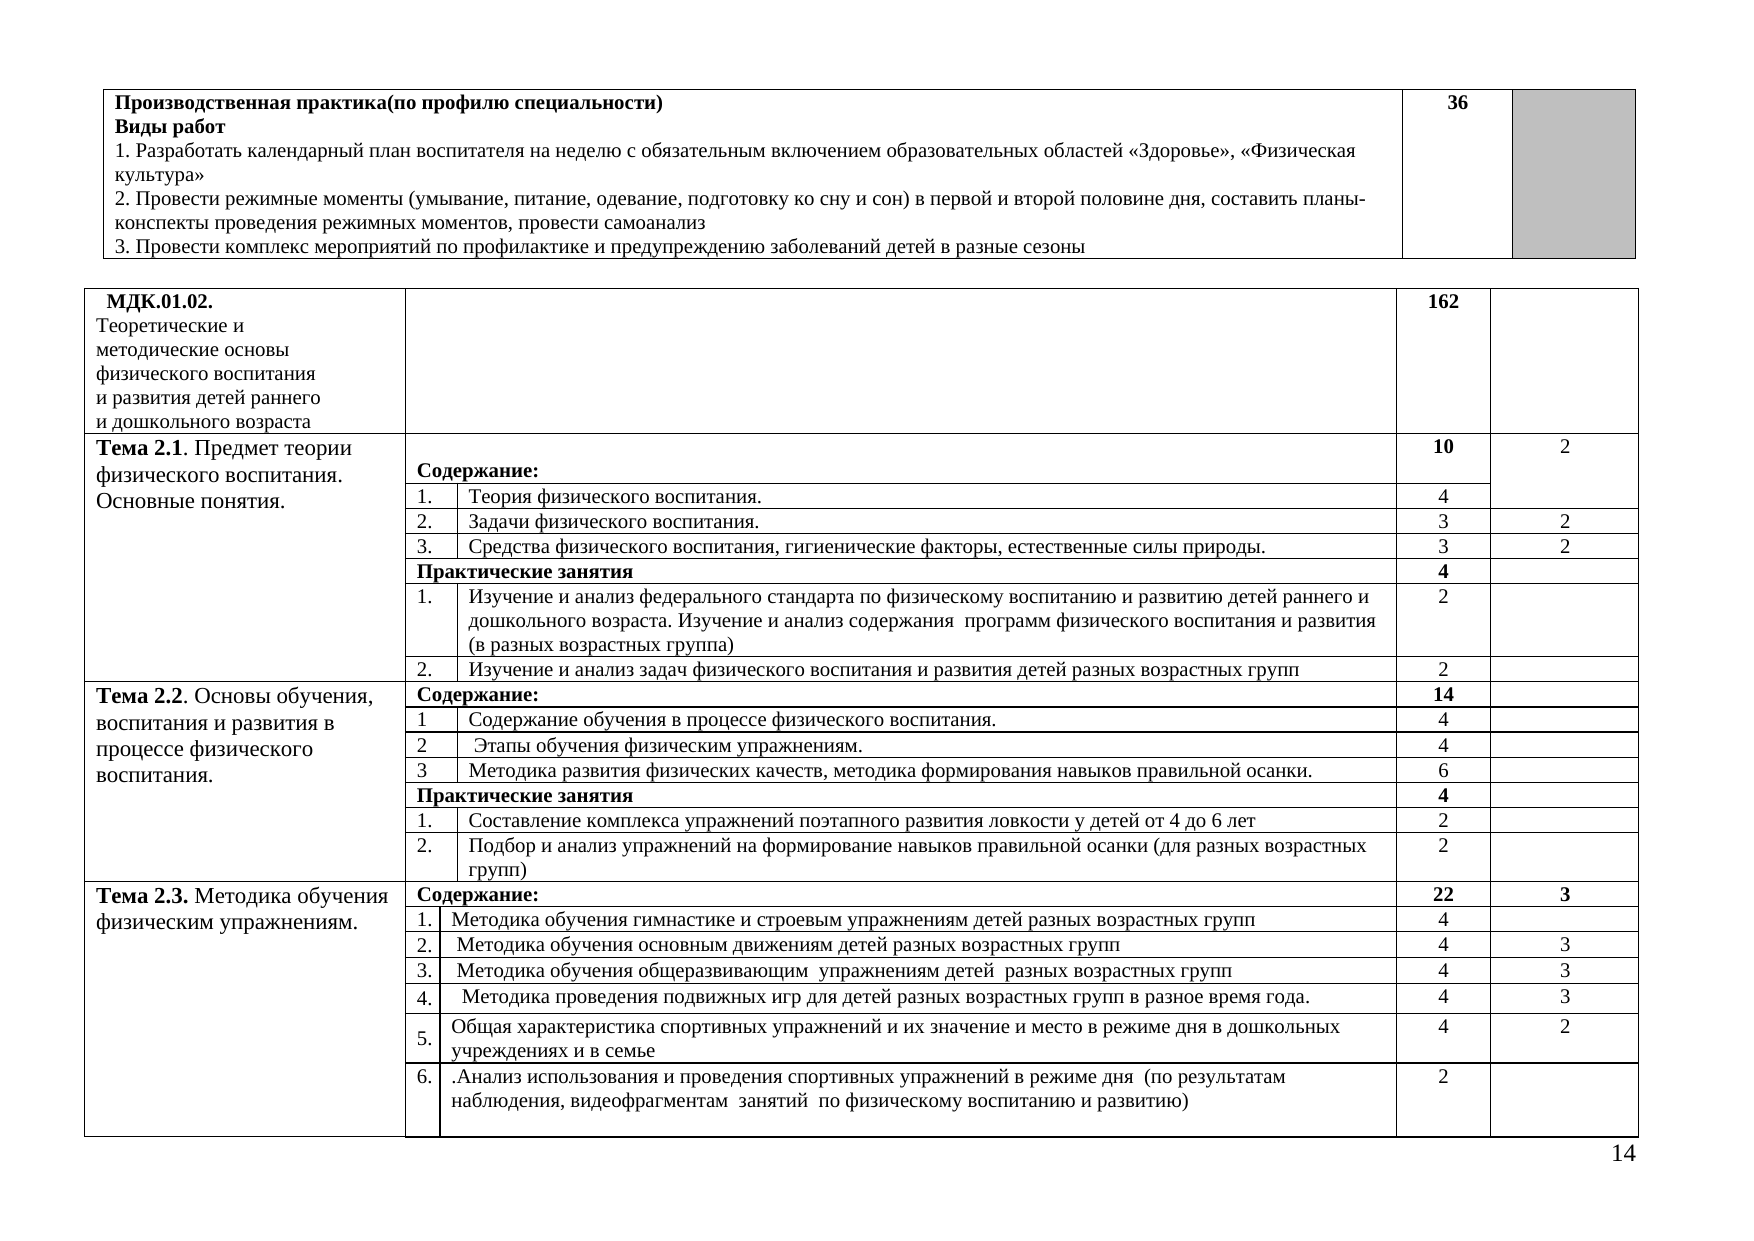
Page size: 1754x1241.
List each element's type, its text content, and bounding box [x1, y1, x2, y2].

table_cell Средства физического воспитания, гигиенические факторы, естественные силы природы. [458, 534, 1396, 558]
table_header [406, 289, 1396, 433]
table_cell Методика развития физических качеств, методика формирования навыков правильной осанки. [458, 758, 1396, 782]
table_cell [406, 907, 439, 931]
table_cell 1. [406, 808, 457, 832]
table_cell 2 [1397, 808, 1490, 832]
table_cell [1491, 559, 1638, 583]
table_cell [1491, 808, 1638, 832]
table_header [1491, 289, 1638, 433]
table_cell 4 [1397, 559, 1490, 583]
table_cell 2 [1491, 509, 1638, 533]
table_cell Тема 2.1. Предмет теории физического воспитания. Основные понятия. [85, 434, 405, 681]
table_cell 10 [1397, 434, 1490, 482]
table_cell 4 [1397, 708, 1490, 731]
table_cell 2. [406, 509, 457, 533]
table_cell Общая характеристика спортивных упражнений и их значение и место в режиме дня в дошкольных учреждениях и в семье [441, 1014, 1396, 1062]
table_cell [1491, 733, 1638, 757]
table_cell Практические занятия [406, 559, 1396, 583]
table_cell [1491, 907, 1638, 931]
table_cell 3 [1491, 932, 1638, 957]
table_cell 14 [1397, 682, 1490, 706]
table_cell 2. [406, 657, 457, 681]
table_header МДК.01.02. Теоретические и методические основы физического воспитания и развития детей раннего и дошкольного возраста [85, 289, 405, 433]
table_cell Составление комплекса упражнений поэтапного развития ловкости у детей от 4 до 6 лет [458, 808, 1396, 832]
table_cell .Анализ использования и проведения спортивных упражнений в режиме дня (по результатам наблюдения, видеофрагментам занятий по физическому воспитанию и развитию) [441, 1064, 1396, 1136]
table_cell Содержание: [406, 434, 1396, 482]
table_cell 2 [1491, 534, 1638, 558]
table_cell 1. [406, 584, 457, 656]
table_cell 2 [406, 733, 457, 757]
table_cell 2 [1491, 1014, 1638, 1062]
table_cell Этапы обучения физическим упражнениям. [458, 733, 1396, 757]
table_cell 4 [1397, 907, 1490, 931]
table_cell Теория физического воспитания. [458, 484, 1396, 508]
table_cell [1491, 708, 1638, 731]
table_cell Практические занятия [406, 783, 1396, 807]
table_cell 2. [406, 833, 457, 881]
table_cell [1491, 584, 1638, 656]
table_cell Изучение и анализ федерального стандарта по физическому воспитанию и развитию детей раннего и дошкольного возраста. Изучение и анализ содержания программ физического воспитания и развития (в разных возрастных группа) [458, 584, 1396, 656]
table_cell 2 [1491, 434, 1638, 508]
table_cell [1491, 783, 1638, 807]
table_cell 4 [1397, 783, 1490, 807]
table_cell 3 [1491, 882, 1638, 906]
table_cell Изучение и анализ задач физического воспитания и развития детей разных возрастных групп [458, 657, 1396, 681]
table_cell Содержание обучения в процессе физического воспитания. [458, 708, 1396, 731]
table_cell [406, 1064, 439, 1136]
table_cell 3 [1397, 509, 1490, 533]
table_cell [406, 984, 439, 1013]
table_cell Методика обучения гимнастике и строевым упражнениям детей разных возрастных групп [441, 907, 1396, 931]
table_cell [1491, 833, 1638, 881]
table_cell [1491, 758, 1638, 782]
table_cell 2 [1397, 657, 1490, 681]
table_cell [406, 958, 439, 983]
table_cell 4 [1397, 958, 1490, 983]
table_cell 4 [1397, 484, 1490, 508]
table_cell 4 [1397, 733, 1490, 757]
table_cell 6 [1397, 758, 1490, 782]
table_cell 4 [1397, 984, 1490, 1013]
table_cell [1491, 1064, 1638, 1136]
table_cell 22 [1397, 882, 1490, 906]
table_cell 3 [1397, 534, 1490, 558]
table_cell 2 [1397, 1064, 1490, 1136]
table_cell 3 [406, 758, 457, 782]
table_cell 3 [1491, 958, 1638, 983]
table_cell Задачи физического воспитания. [458, 509, 1396, 533]
table_header 162 [1397, 289, 1490, 433]
table_cell [1491, 682, 1638, 706]
table_cell Тема 2.3. Методика обучения физическим упражнениям. [85, 882, 405, 1136]
table_cell 1. [406, 484, 457, 508]
table_cell 4 [1397, 932, 1490, 957]
table_cell [1491, 657, 1638, 681]
table_cell Содержание: [406, 882, 1396, 906]
table_cell Методика обучения общеразвивающим упражнениям детей разных возрастных групп [441, 958, 1396, 983]
table_cell 1 [406, 708, 457, 731]
table_cell Производственная практика(по профилю специальности) Виды работ 1. Разработать календарный план воспитателя на неделю с обязательным включением образовательных областей «Здоровье», «Физическая культура» 2. Провести режимные моменты (умывание, питание, одевание, подготовку ко сну и сон) в первой и второй половине дня, составить планы-конспекты проведения режимных моментов, провести самоанализ 3. Провести комплекс мероприятий по профилактике и предупреждению заболеваний детей в разные сезоны [104, 90, 1402, 258]
table_cell Методика обучения основным движениям детей разных возрастных групп [441, 932, 1396, 957]
table_cell 4 [1397, 1014, 1490, 1062]
table_cell [406, 932, 439, 957]
table_cell 36 [1403, 90, 1512, 258]
table_cell 2 [1397, 833, 1490, 881]
table_cell [406, 1014, 439, 1062]
table_cell 3 [1491, 984, 1638, 1013]
table_cell Методика проведения подвижных игр для детей разных возрастных групп в разное время года. [441, 984, 1396, 1013]
table_cell 2 [1397, 584, 1490, 656]
table_cell 3. [406, 534, 457, 558]
table_cell Подбор и анализ упражнений на формирование навыков правильной осанки (для разных возрастных групп) [458, 833, 1396, 881]
table_cell Содержание: [406, 682, 1396, 706]
table_cell Тема 2.2. Основы обучения, воспитания и развития в процессе физического воспитания. [85, 682, 405, 881]
